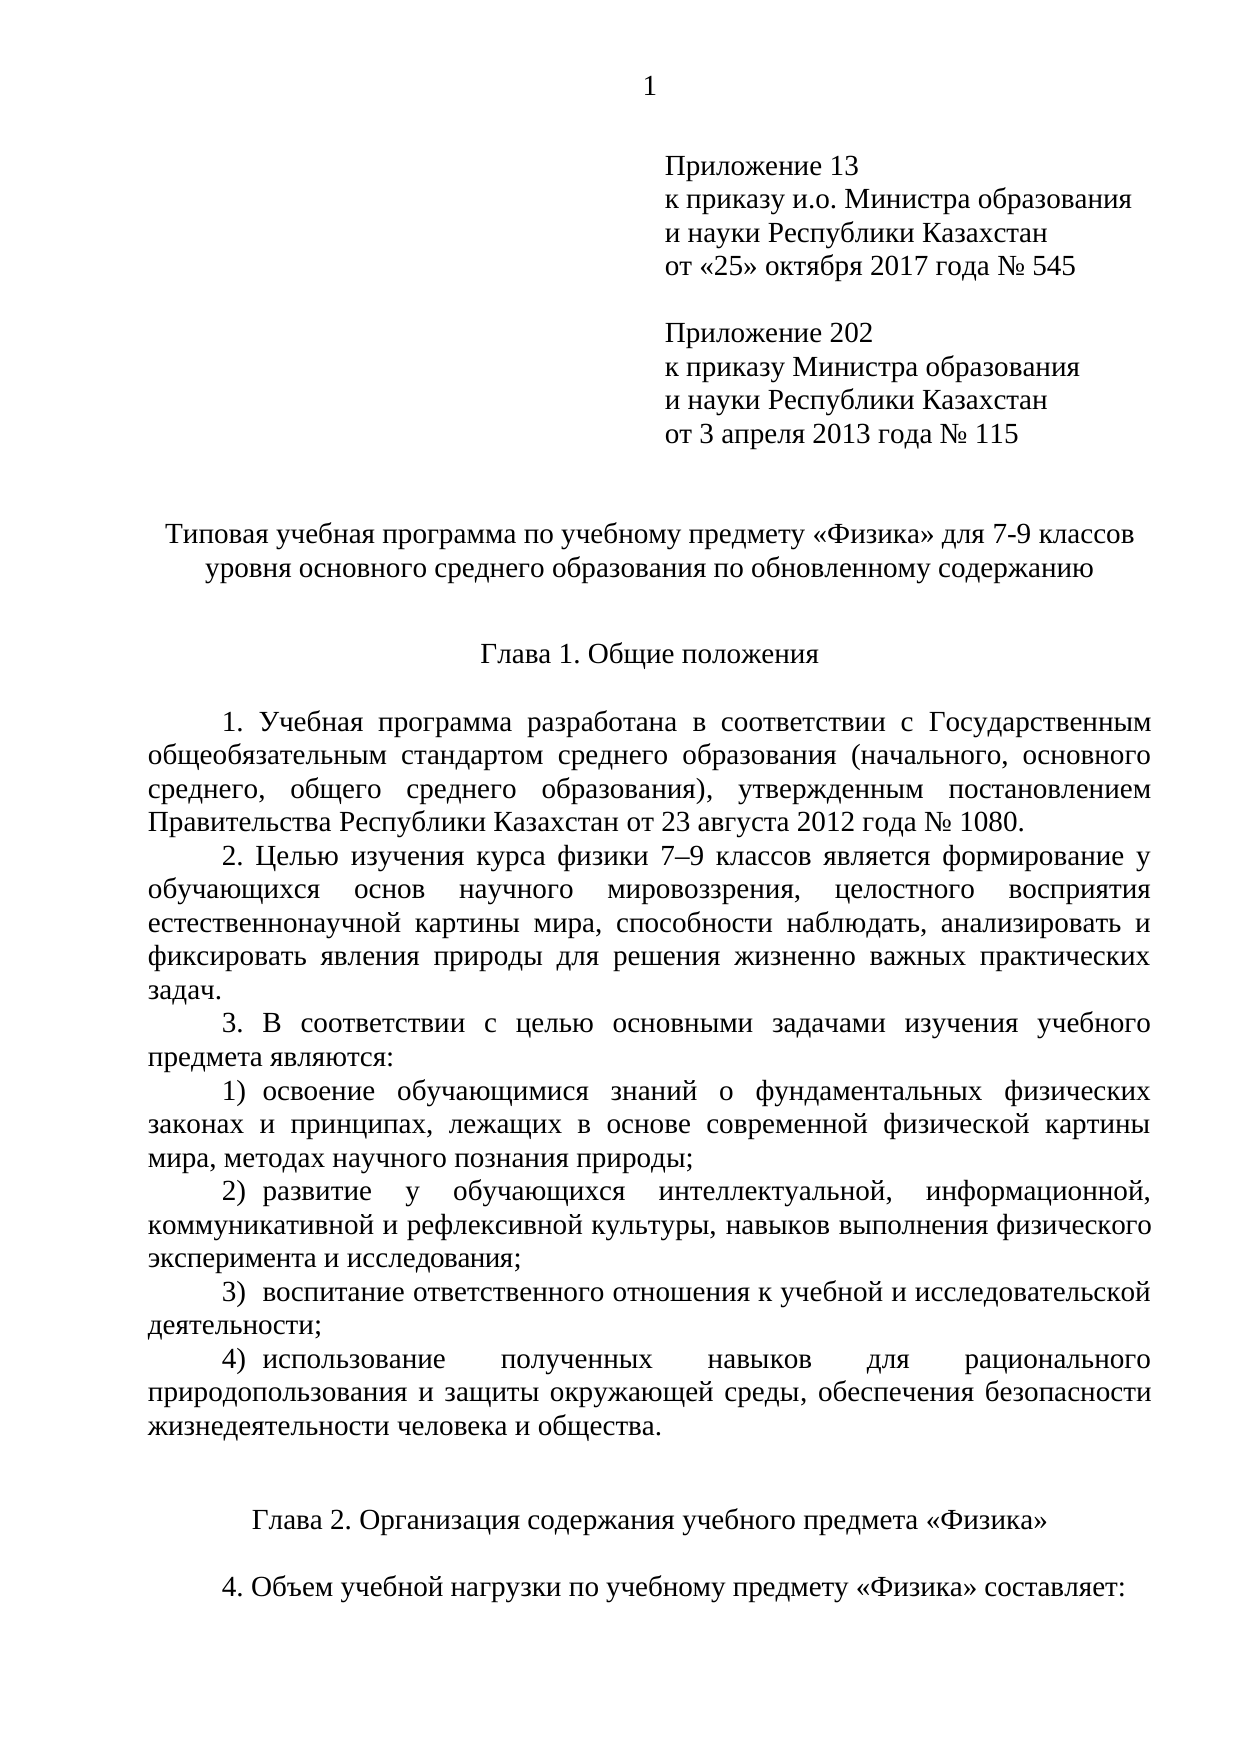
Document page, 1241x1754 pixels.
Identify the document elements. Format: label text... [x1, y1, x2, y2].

text 4. Объем учебной нагрузки по учебному предмету «Физика» составляет: [148, 1569, 1152, 1603]
text от «25» октября 2017 года № 545 [148, 248, 1152, 282]
text 2. Целью изучения курса физики 7–9 классов является формирование у обучающихся основ научного мировоззрения, целостного восприятия естественнонаучной картины мира, способности наблюдать, анализировать и фиксировать явления природы для решения жизненно важных практических задач. [148, 838, 1152, 1006]
text Типовая учебная программа по учебному предмету «Физика» для 7-9 классов уровня основного среднего образования по обновленному содержанию [148, 517, 1152, 584]
list развитие у обучающихся интеллектуальной, информационной, коммуникативной и рефлексивной культуры, навыков выполнения физического эксперимента и исследования; [148, 1173, 1152, 1274]
text Приложение 202 [148, 315, 1152, 349]
subtitle Глава 1. Общие положения [148, 636, 1152, 670]
list воспитание ответственного отношения к учебной и исследовательской деятельности; [148, 1274, 1152, 1341]
subtitle Глава 2. Организация содержания учебного предмета «Физика» [148, 1502, 1152, 1536]
text 1. Учебная программа разработана в соответствии с Государственным общеобязательным стандартом среднего образования (начального, основного среднего, общего среднего образования), утвержденным постановлением Правительства Республики Казахстан от 23 августа 2012 года № 1080. [148, 704, 1152, 838]
list использование полученных навыков для рационального природопользования и защиты окружающей среды, обеспечения безопасности жизнедеятельности человека и общества. [148, 1341, 1152, 1442]
list освоение обучающимися знаний о фундаментальных физических законах и принципах, лежащих в основе современной физической картины мира, методах научного познания природы; [148, 1073, 1152, 1173]
text 3. В соответствии с целью основными задачами изучения учебного предмета являются: [148, 1006, 1152, 1073]
text и науки Республики Казахстан [148, 382, 1152, 416]
text к приказу Министра образования [148, 349, 1152, 382]
text к приказу и.о. Министра образования [148, 181, 1152, 215]
text и науки Республики Казахстан [148, 215, 1152, 248]
text Приложение 13 [148, 148, 1152, 181]
text от 3 апреля 2013 года № 115 [148, 416, 1152, 449]
